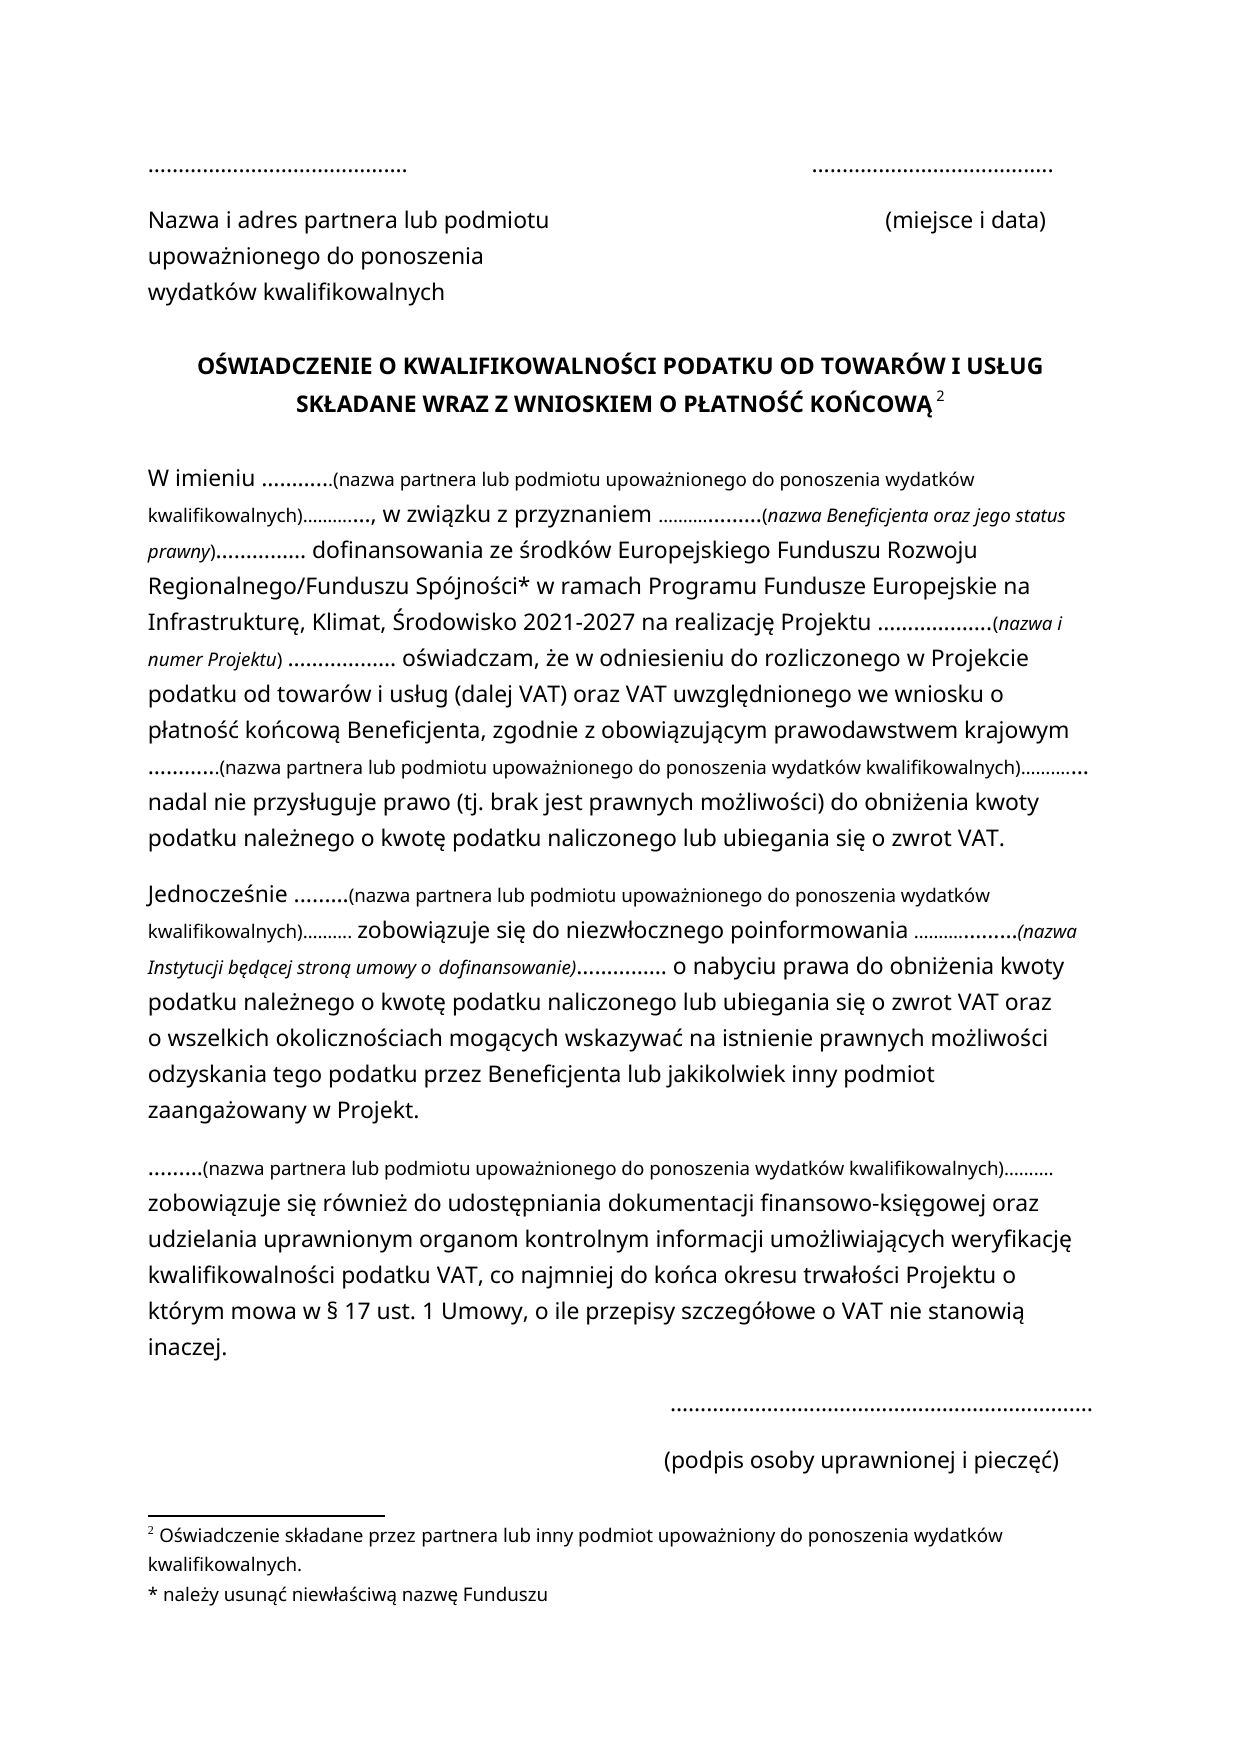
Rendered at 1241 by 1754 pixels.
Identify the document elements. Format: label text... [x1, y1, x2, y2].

text Nazwa i adres partnera lub podmiotu (miejsce i data) upoważnionego do ponoszenia wydatków kwalifikowalnych [148, 204, 1093, 307]
text ……………………………………. …..…………………………….. [148, 148, 1093, 179]
text Jednocześnie ......…(nazwa partnera lub podmiotu upoważnionego do ponoszenia wydatków kwalifikowalnych)………. zobowiązuje się do niezwłocznego poinformowania ……….………(nazwa Instytucji będącej stroną umowy o dofinansowanie)…………… o nabyciu prawa do obniżenia kwoty podatku należnego o kwotę podatku naliczonego lub ubiegania się o zwrot VAT oraz o wszelkich okolicznościach mogących wskazywać na istnienie prawnych możliwości odzyskania tego podatku przez Beneficjenta lub jakikolwiek inny podmiot zaangażowany w Projekt. [148, 878, 1093, 1125]
text ……………………………………………………………. [148, 1387, 1093, 1418]
text OŚWIADCZENIE O KWALIFIKOWALNOŚCI PODATKU OD TOWARÓW I USŁUG SKŁADANE WRAZ Z WNIOSKIEM O PŁATNOŚĆ KOŃCOWĄ [148, 350, 1093, 420]
text W imieniu ………...(nazwa partnera lub podmiotu upoważnionego do ponoszenia wydatków kwalifikowalnych)……….…, w związku z przyznaniem ……….………(nazwa Beneficjenta oraz jego status prawny)…………… dofinansowania ze środków Europejskiego Funduszu Rozwoju Regionalnego/Funduszu Spójności* w ramach Programu Fundusze Europejskie na Infrastrukturę, Klimat, Środowisko 2021-2027 na realizację Projektu ……………….(nazwa i numer Projektu) ……………… oświadczam, że w odniesieniu do rozliczonego w Projekcie podatku od towarów i usług (dalej VAT) oraz VAT uwzględnionego we wniosku o płatność końcową Beneficjenta, zgodnie z obowiązującym prawodawstwem krajowym ………...(nazwa partnera lub podmiotu upoważnionego do ponoszenia wydatków kwalifikowalnych)……….… nadal nie przysługuje prawo (tj. brak jest prawnych możliwości) do obniżenia kwoty podatku należnego o kwotę podatku naliczonego lub ubiegania się o zwrot VAT. [148, 462, 1093, 853]
text (podpis osoby uprawnionej i pieczęć) [148, 1444, 1093, 1475]
text ......…(nazwa partnera lub podmiotu upoważnionego do ponoszenia wydatków kwalifikowalnych)………. zobowiązuje się również do udostępniania dokumentacji finansowo-księgowej oraz udzielania uprawnionym organom kontrolnym informacji umożliwiających weryfikację kwalifikowalności podatku VAT, co najmniej do końca okresu trwałości Projektu o którym mowa w § 17 ust. 1 Umowy, o ile przepisy szczegółowe o VAT nie stanowią inaczej. [148, 1151, 1093, 1362]
